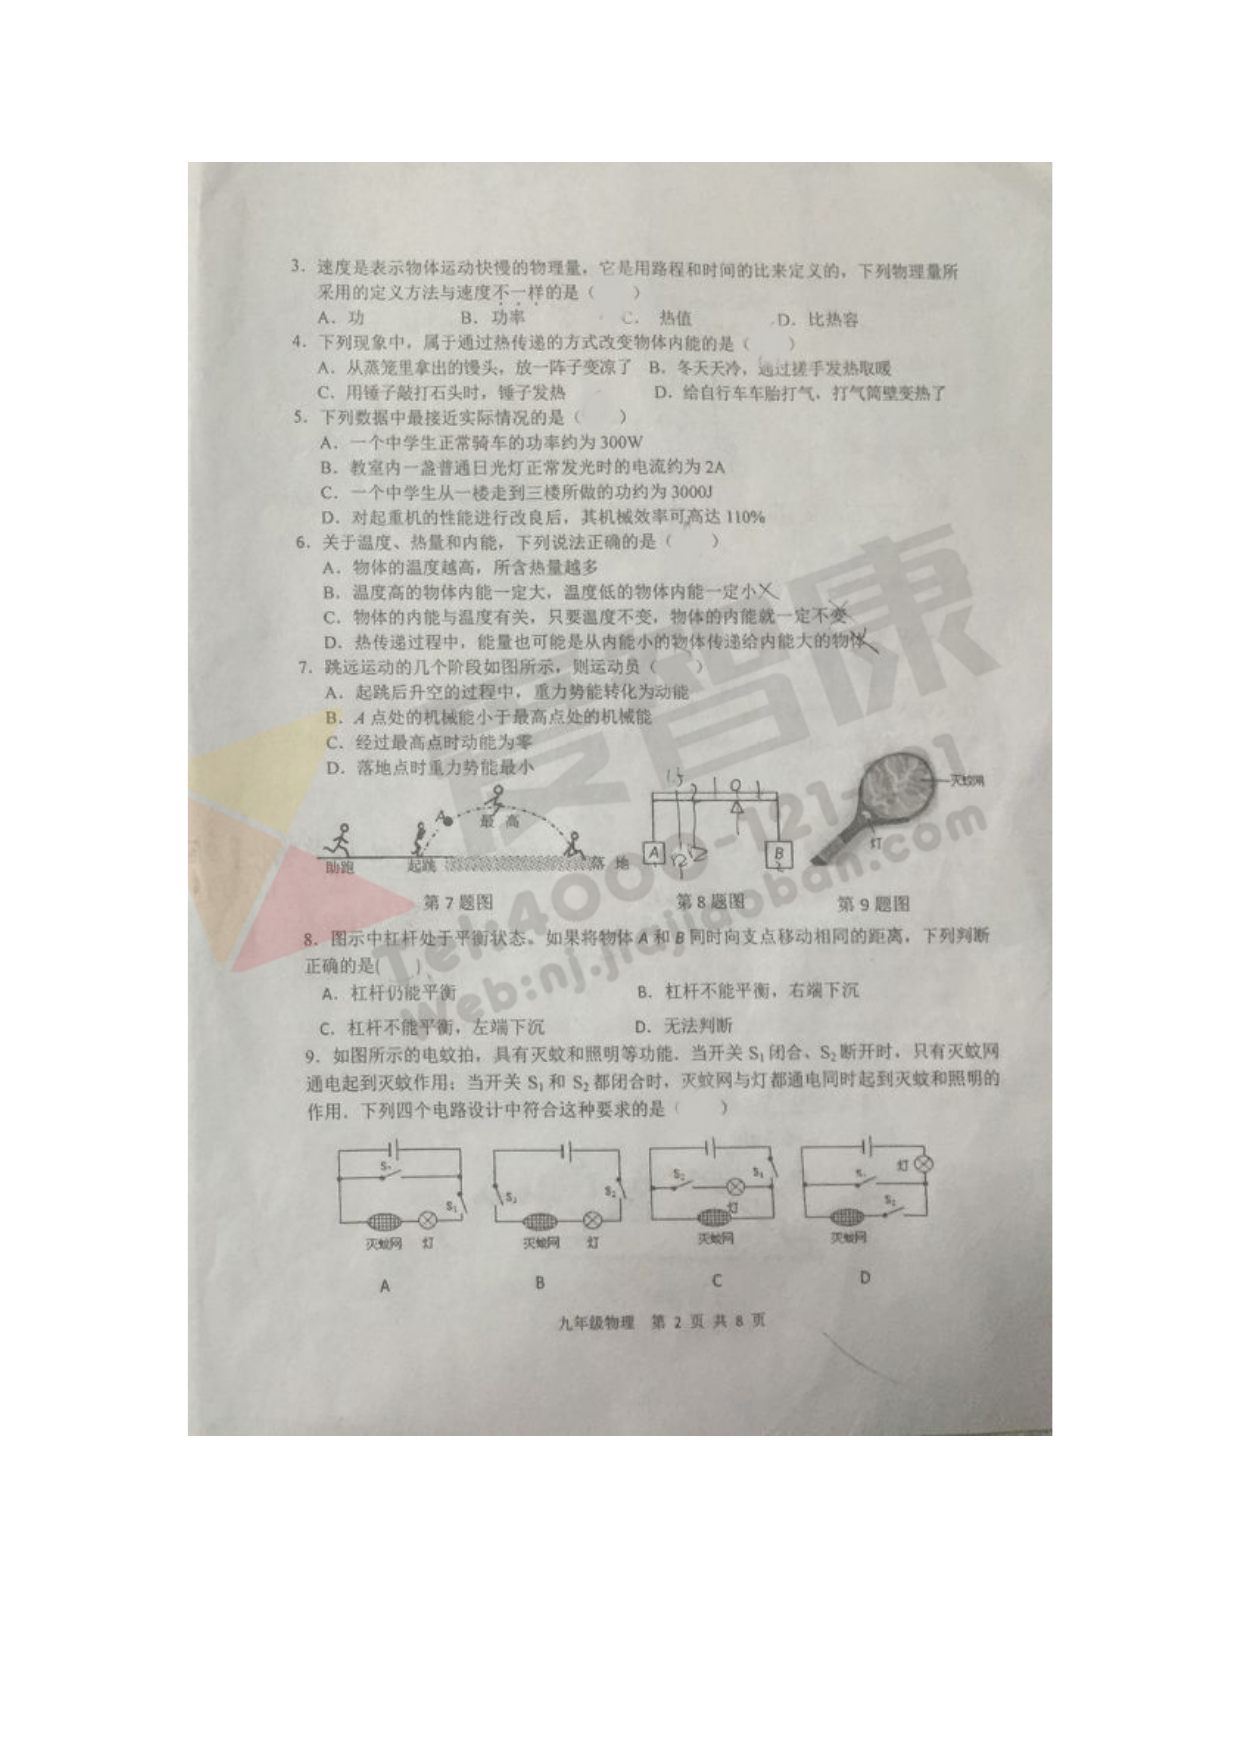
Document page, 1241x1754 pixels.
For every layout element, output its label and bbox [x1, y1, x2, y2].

picture [187, 162, 1053, 1436]
